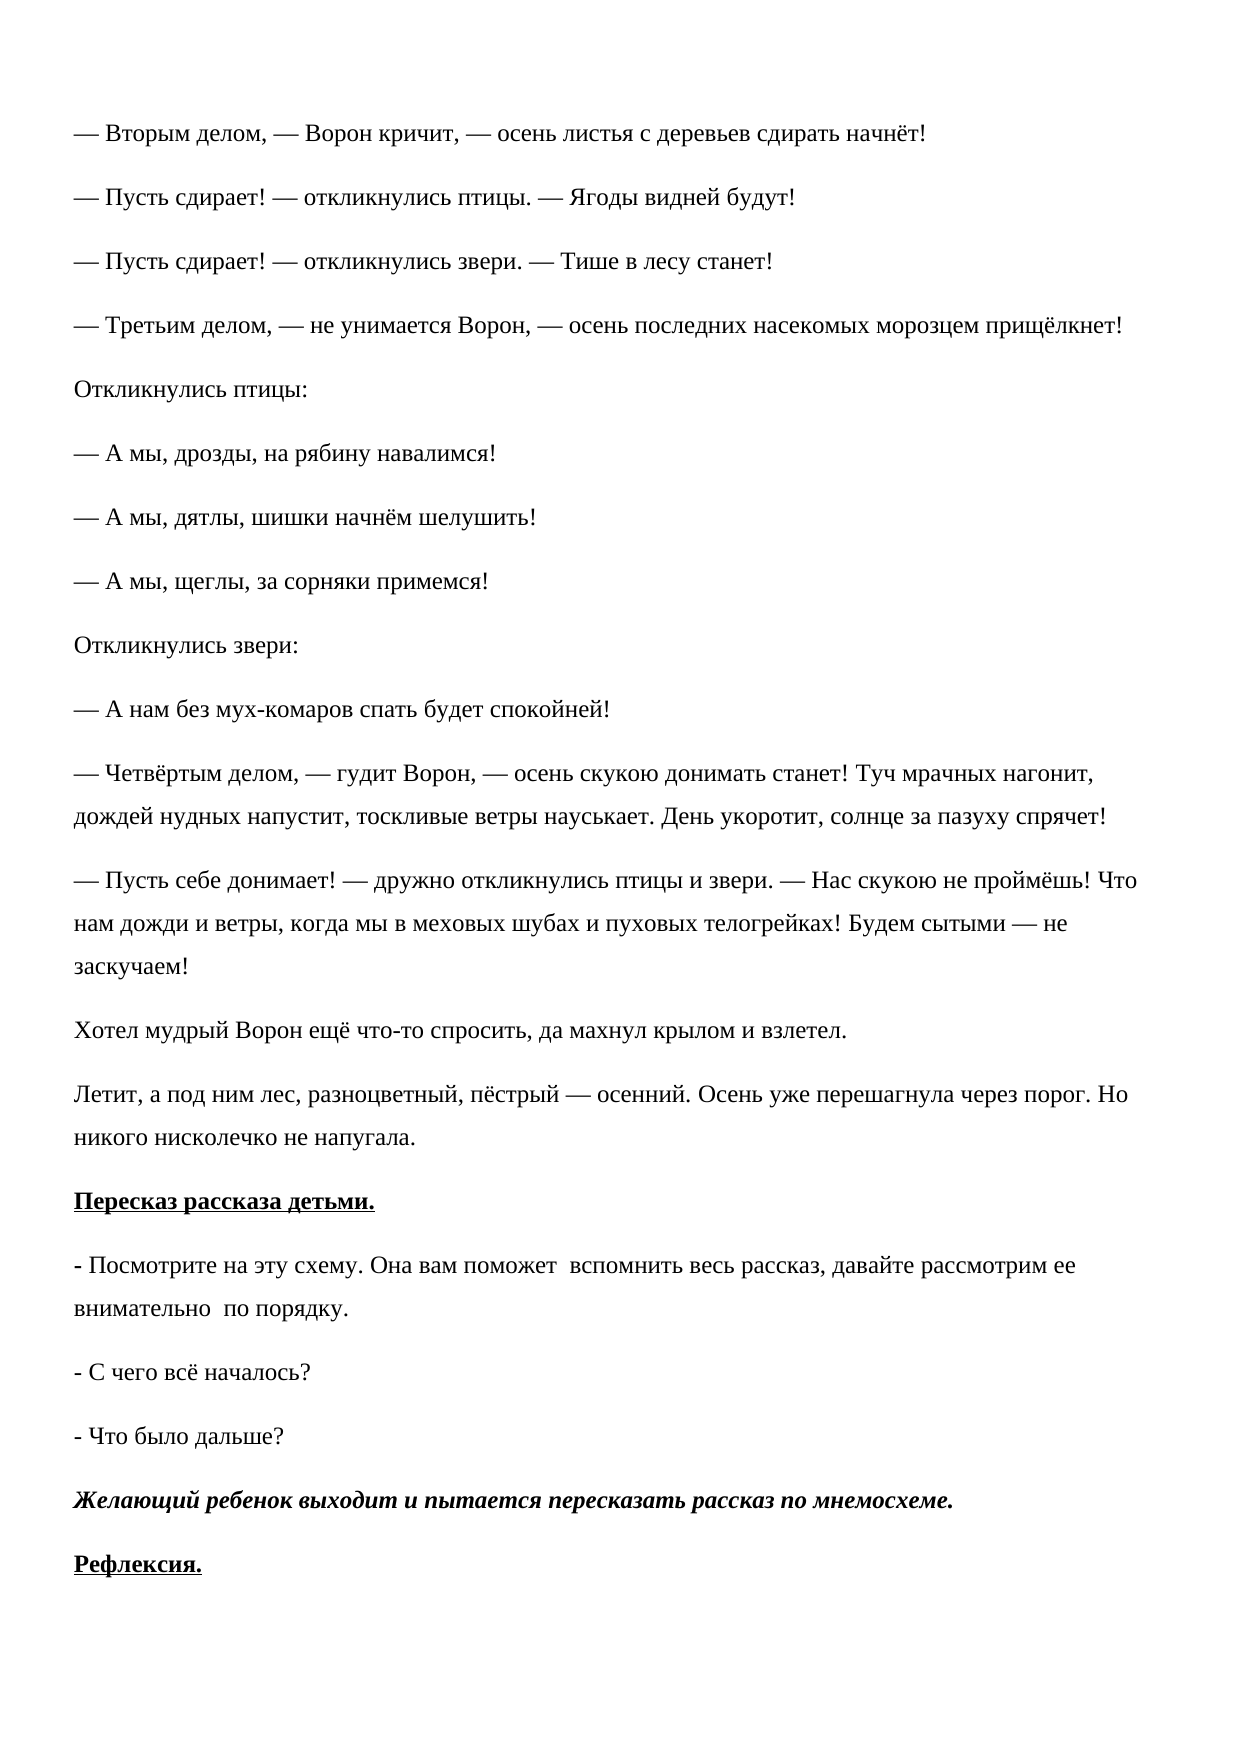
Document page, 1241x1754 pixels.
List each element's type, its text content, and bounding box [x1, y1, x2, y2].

text - С чего всё началось? [74, 1357, 1152, 1386]
text — Вторым делом, — Ворон кричит, — осень листья с деревьев сдирать начнёт! [74, 118, 1152, 147]
text — А мы, дрозды, на рябину навалимся! [74, 438, 1152, 467]
text — Третьим делом, — не унимается Ворон, — осень последних насекомых морозцем прищёлкнет! [74, 310, 1152, 339]
text — А нам без мух-комаров спать будет спокойней! [74, 694, 1152, 722]
text — Пусть сдирает! — откликнулись звери. — Тише в лесу станет! [74, 246, 1152, 275]
text Пересказ рассказа детьми. [74, 1186, 1152, 1215]
text — А мы, дятлы, шишки начнём шелушить! [74, 502, 1152, 531]
text — Четвёртым делом, — гудит Ворон, — осень скукою донимать станет! Туч мрачных нагонит, дождей нудных напустит, тоскливые ветры науськает. День укоротит, солнце за пазуху спрячет! [74, 758, 1152, 829]
text Откликнулись звери: [74, 630, 1152, 658]
text — Пусть себе донимает! — дружно откликнулись птицы и звери. — Нас скукою не проймёшь! Что нам дожди и ветры, когда мы в меховых шубах и пуховых телогрейках! Будем сытыми — не заскучаем! [74, 865, 1152, 980]
text - Посмотрите на эту схему. Она вам поможет вспомнить весь рассказ, давайте рассмотрим ее внимательно по порядку. [74, 1250, 1152, 1322]
text Откликнулись птицы: [74, 374, 1152, 403]
text Летит, а под ним лес, разноцветный, пёстрый — осенний. Осень уже перешагнула через порог. Но никого нисколечко не напугала. [74, 1079, 1152, 1151]
text - Что было дальше? [74, 1421, 1152, 1450]
text — А мы, щеглы, за сорняки примемся! [74, 566, 1152, 594]
text Желающий ребенок выходит и пытается пересказать рассказ по мнемосхеме. [74, 1485, 1152, 1514]
text — Пусть сдирает! — откликнулись птицы. — Ягоды видней будут! [74, 182, 1152, 211]
text Хотел мудрый Ворон ещё что-то спросить, да махнул крылом и взлетел. [74, 1015, 1152, 1044]
text Рефлексия. [74, 1549, 1152, 1578]
